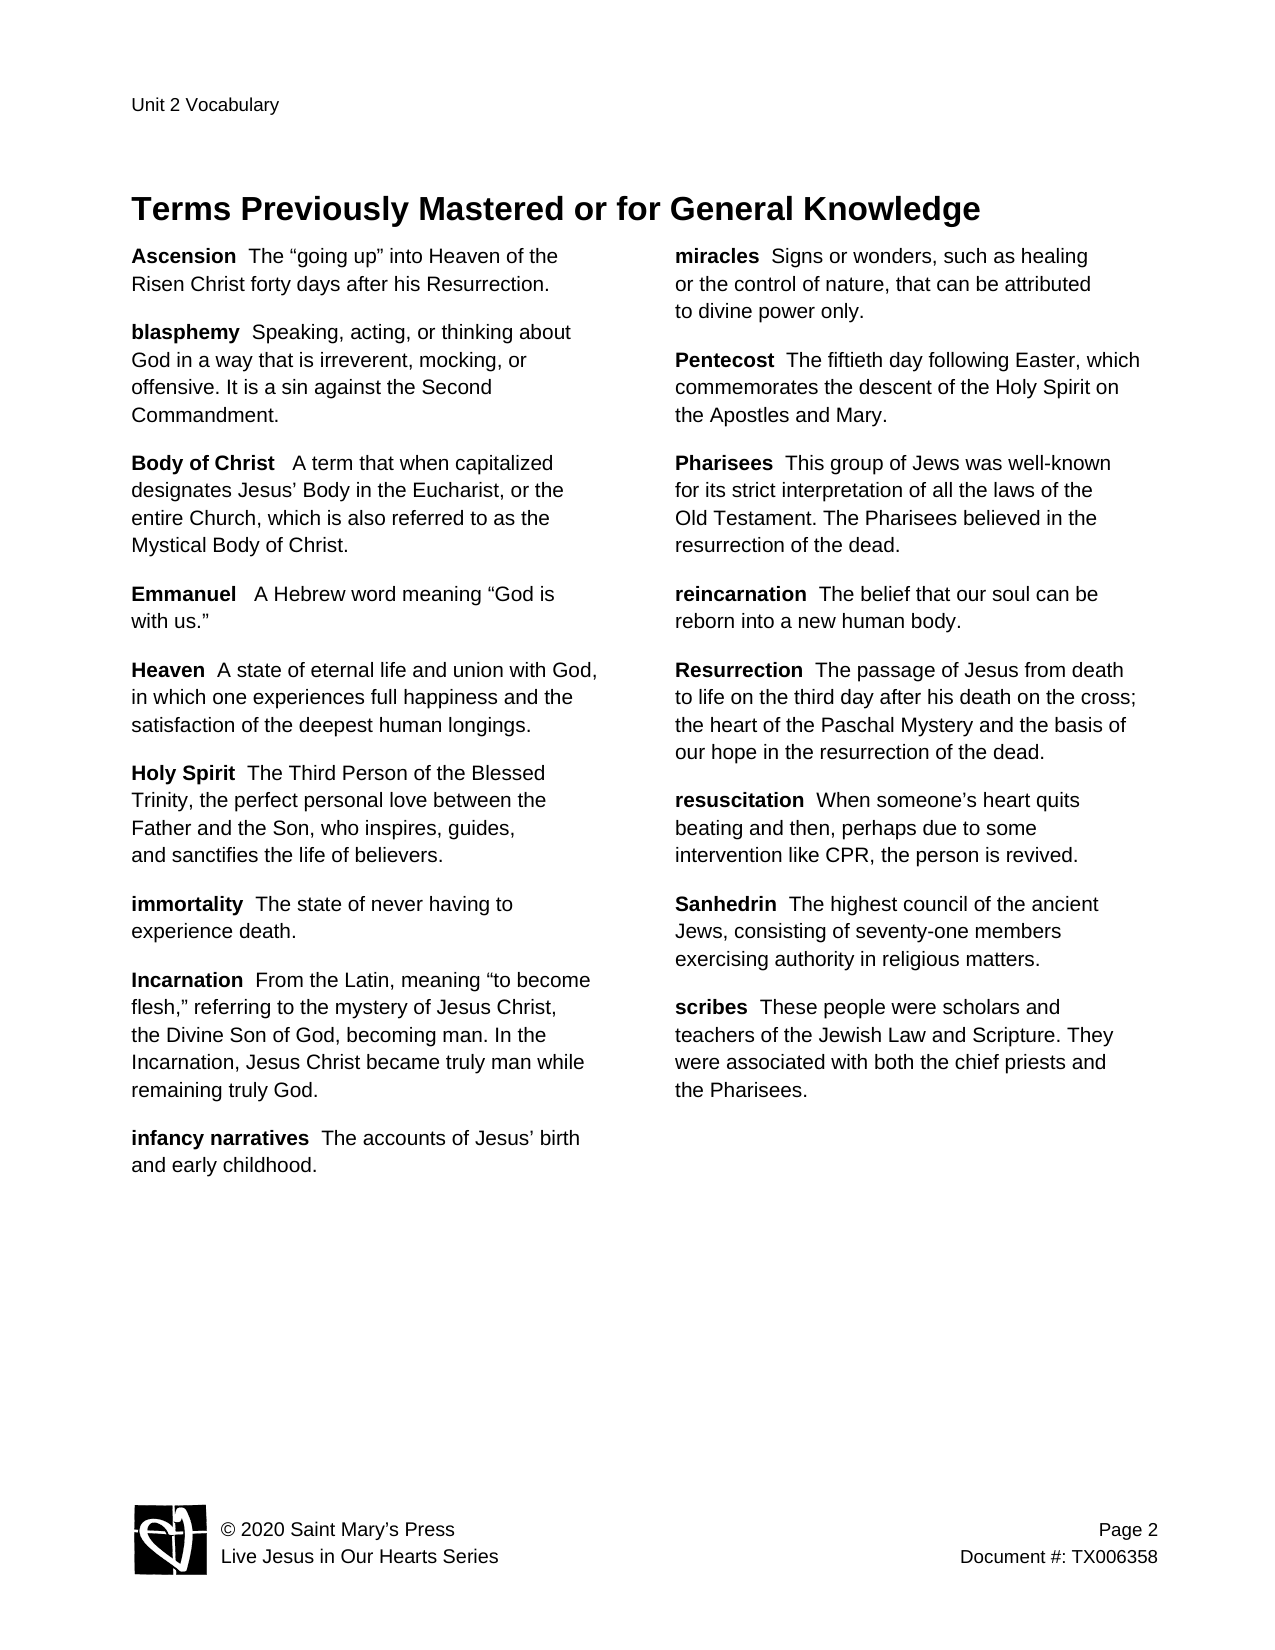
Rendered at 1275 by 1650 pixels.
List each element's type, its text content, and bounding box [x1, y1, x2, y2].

text Incarnation From the Latin, meaning “to become flesh,” referring to the mystery of Jesus Christ, the Divine Son of God, becoming man. In the Incarnation, Jesus Christ became truly man while remaining truly God. [131, 967, 600, 1101]
text blasphemy Speaking, acting, or thinking about God in a way that is irreverent, mocking, or offensive. It is a sin against the Second Commandment. [131, 320, 600, 426]
text reincarnation The belief that our soul can be reborn into a new human body. [675, 582, 1144, 633]
text Pentecost The fiftieth day following Easter, which commemorates the descent of the Holy Spirit on the Apostles and Mary. [675, 347, 1144, 426]
text Pharisees This group of Jews was well-known for its strict interpretation of all the laws of the Old Testament. The Pharisees believed in the resurrection of the dead. [675, 451, 1144, 557]
text scribes These people were scholars and teachers of the Jewish Law and Scripture. They were associated with both the chief priests and the Pharisees. [675, 995, 1144, 1101]
text immortality The state of never having to experience death. [131, 892, 600, 943]
text miracles Signs or wonders, such as healing or the control of nature, that can be attributed to divine power only. [675, 244, 1144, 323]
text Resurrection The passage of Jesus from death to life on the third day after his death on the cross; the heart of the Paschal Mystery and the basis of our hope in the resurrection of the dead. [675, 657, 1144, 764]
text resuscitation When someone’s heart quits beating and then, perhaps due to some intervention like CPR, the person is revived. [675, 788, 1144, 867]
text Sanhedrin The highest council of the ancient Jews, consisting of seventy-one members exercising authority in religious matters. [675, 892, 1144, 971]
text Emmanuel A Hebrew word meaning “God is with us.” [131, 582, 600, 633]
text Terms Previously Mastered or for General Knowledge [131, 189, 1144, 227]
text Body of Christ A term that when capitalized designates Jesus’ Body in the Eucharist, or the entire Church, which is also referred to as the Mystical Body of Christ. [131, 451, 600, 557]
text Heaven A state of eternal life and union with God, in which one experiences full happiness and the satisfaction of the deepest human longings. [131, 657, 600, 736]
text infancy narratives The accounts of Jesus’ birth and early childhood. [131, 1126, 600, 1177]
text Holy Spirit The Third Person of the Blessed Trinity, the perfect personal love between the Father and the Son, who inspires, guides, and sanctifies the life of believers. [131, 761, 600, 867]
text Ascension The “going up” into Heaven of the Risen Christ forty days after his Resurrection. [131, 244, 600, 296]
